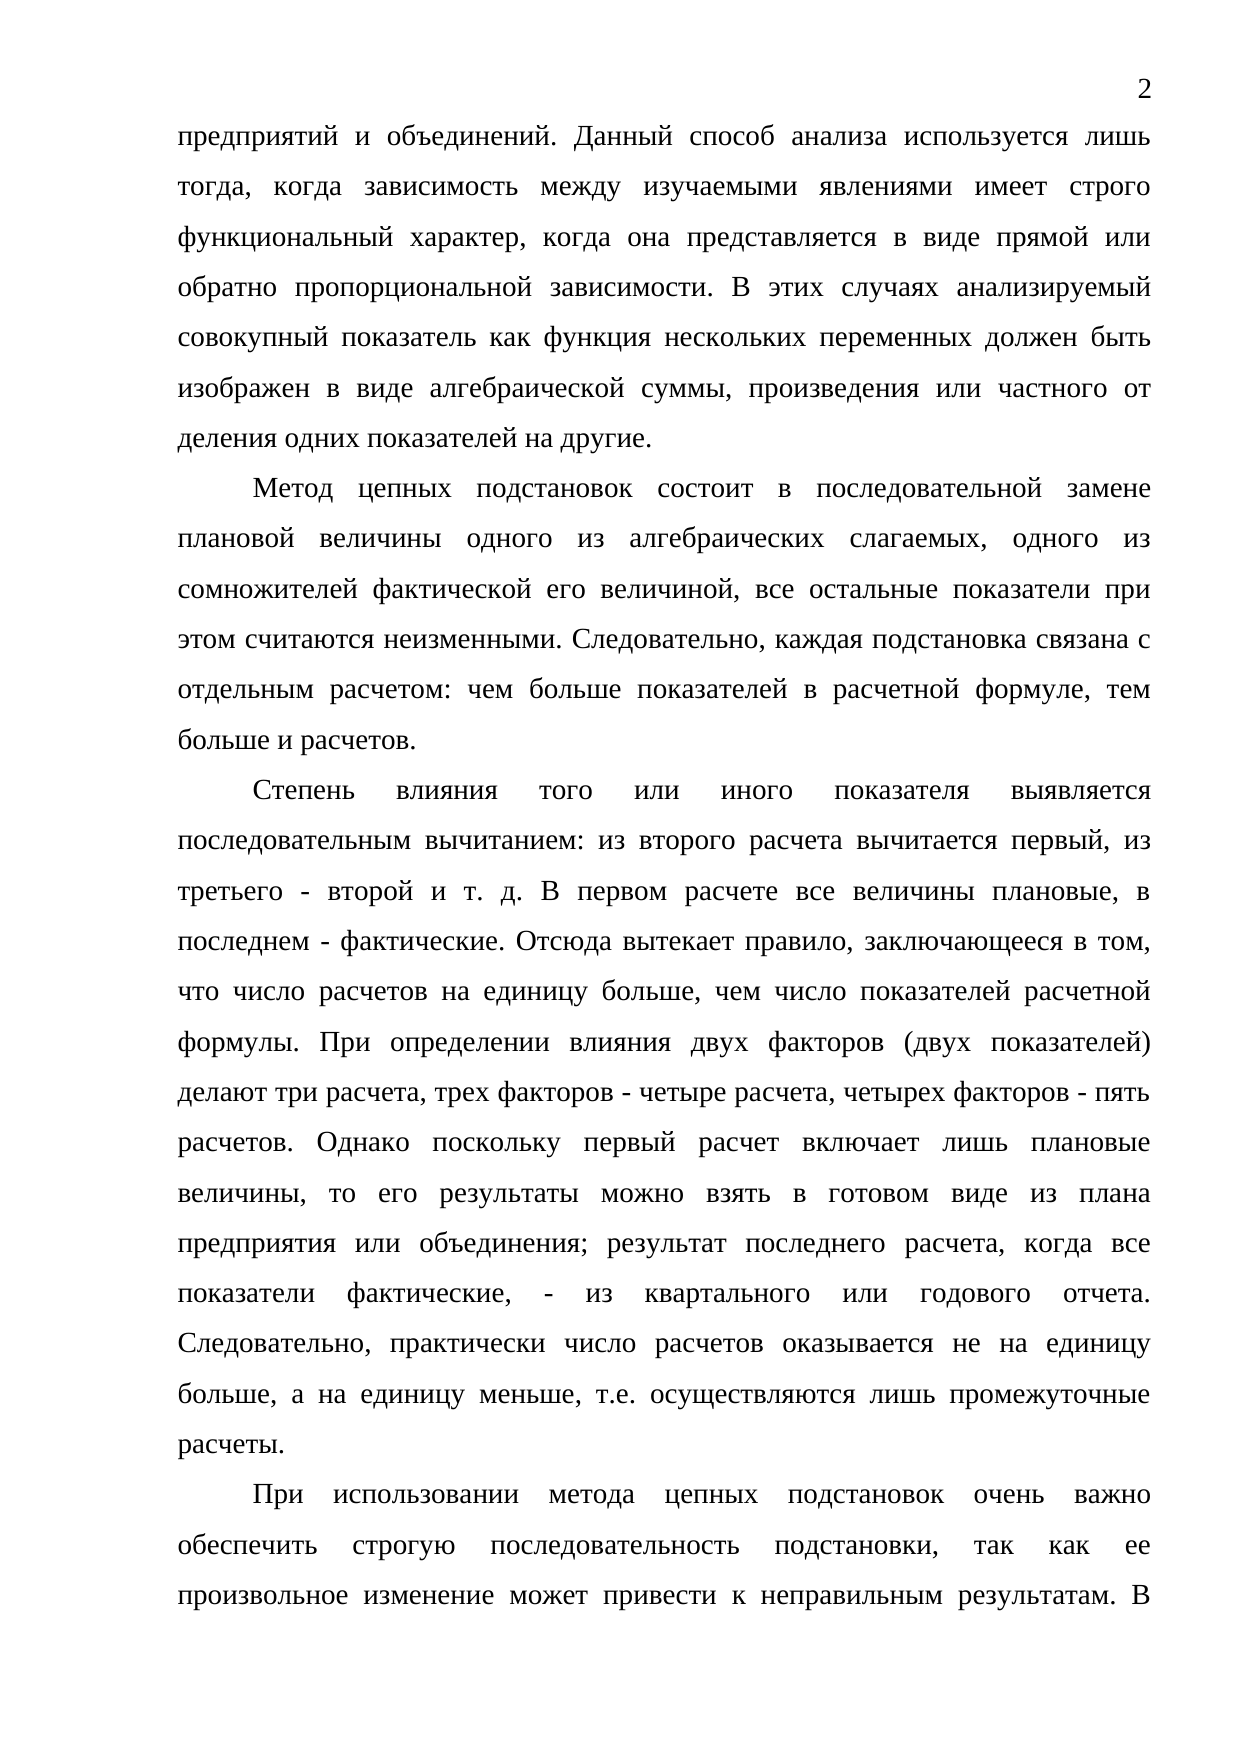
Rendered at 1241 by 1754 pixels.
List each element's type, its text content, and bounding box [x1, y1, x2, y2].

text Степень влияния того или иного показателя выявляется последовательным вычитанием: из второго расчета вычитается первый, из третьего - второй и т. д. В первом расчете все величины плановые, в последнем - фактические. Отсюда вытекает правило, заключающееся в том, что число расчетов на единицу больше, чем число показателей расчетной формулы. При определении влияния двух факторов (двух показателей) делают три расчета, трех факторов - четыре расчета, четырех факторов - пять расчетов. Однако поскольку первый расчет включает лишь плановые величины, то его результаты можно взять в готовом виде из плана предприятия или объединения; результат последнего расчета, когда все показатели фактические, - из квартального или годового отчета. Следовательно, практически число расчетов оказывается не на единицу больше, а на единицу меньше, т.е. осуществляются лишь промежуточные расчеты. [177, 772, 1152, 1460]
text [177, 118, 1152, 453]
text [177, 1477, 1152, 1611]
text Метод цепных подстановок состоит в последовательной замене плановой величины одного из алгебраических слагаемых, одного из сомножителей фактической его величиной, все остальные показатели при этом считаются неизменными. Следовательно, каждая подстановка связана с отдельным расчетом: чем больше показателей в расчетной формуле, тем больше и расчетов. [177, 470, 1152, 755]
